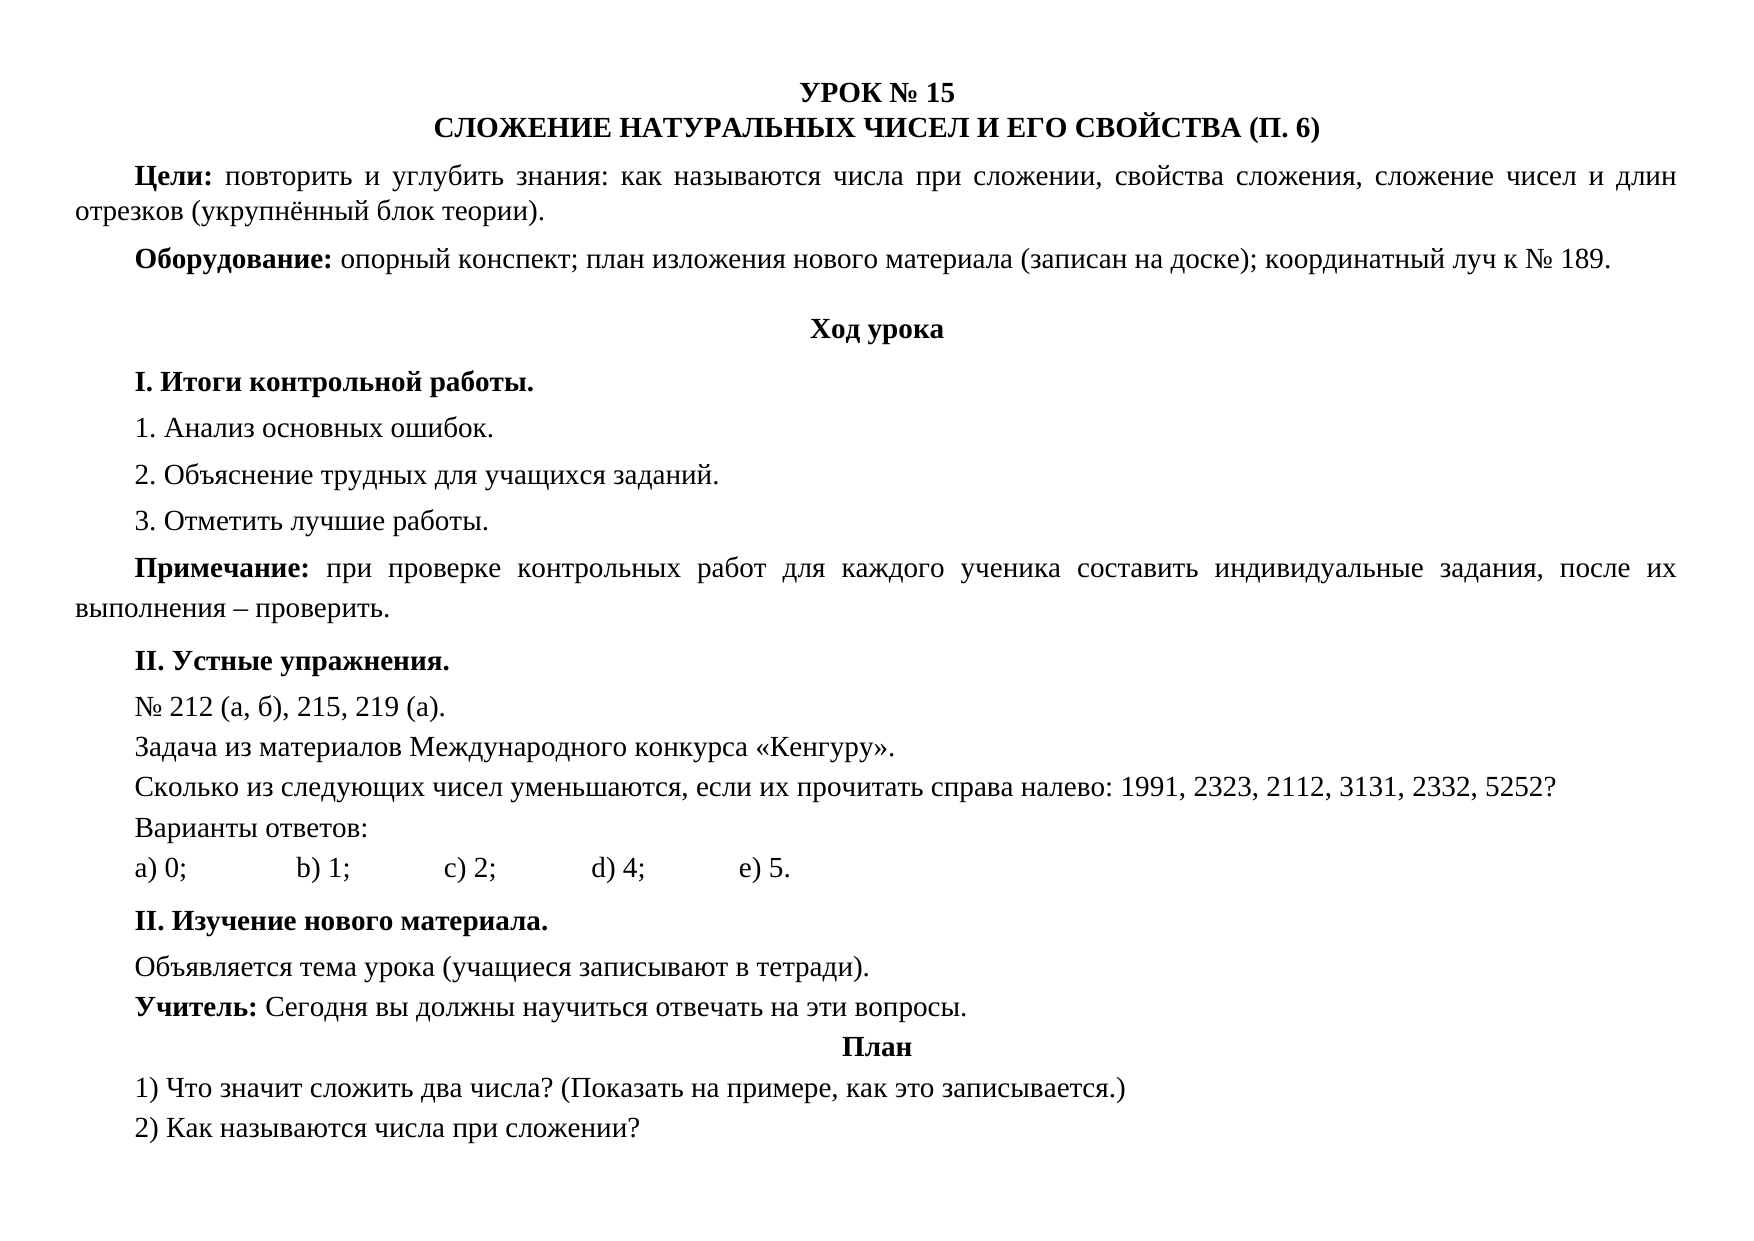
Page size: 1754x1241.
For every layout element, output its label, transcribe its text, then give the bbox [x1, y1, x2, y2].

text 2. Объяснение трудных для учащихся заданий. [75, 457, 1679, 490]
text Цели: повторить и углубить знания: как называются числа при сложении, свойства сложения, сложение чисел и длин отрезков (укрупнённый блок теории). [75, 158, 1679, 227]
text Объявляется тема урока (учащиеся записывают в тетради). [75, 949, 1679, 983]
text Урок № 15 [75, 75, 1679, 108]
text а) 0; b) 1; с) 2; d) 4; e) 5. [75, 850, 1679, 883]
text Сложение натуральных чисел и его свойства (п. 6) [75, 110, 1679, 144]
text II. Изучение нового материала. [75, 903, 1679, 936]
text I. Итоги контрольной работы. [75, 364, 1679, 397]
text Задача из материалов Международного конкурса «Кенгуру». [75, 729, 1679, 763]
text Ход урока [75, 311, 1679, 345]
text Варианты ответов: [75, 810, 1679, 843]
text Оборудование: опорный конспект; план изложения нового материала (записан на доске); координатный луч к № 189. [75, 241, 1679, 274]
text № 212 (а, б), 215, 219 (а). [75, 689, 1679, 723]
text 3. Отметить лучшие работы. [75, 503, 1679, 537]
text 2) Как называются числа при сложении? [75, 1110, 1679, 1143]
text 1) Что значит сложить два числа? (Показать на примере, как это записывается.) [75, 1070, 1679, 1103]
text 1. Анализ основных ошибок. [75, 410, 1679, 444]
text II. Устные упражнения. [75, 643, 1679, 676]
text План [75, 1029, 1679, 1063]
text Сколько из следующих чисел уменьшаются, если их прочитать справа налево: 1991, 2323, 2112, 3131, 2332, 5252? [75, 769, 1679, 803]
text Учитель: Сегодня вы должны научиться отвечать на эти вопросы. [75, 989, 1679, 1023]
text Примечание: при проверке контрольных работ для каждого ученика составить индивидуальные задания, после их выполнения – проверить. [75, 550, 1679, 623]
